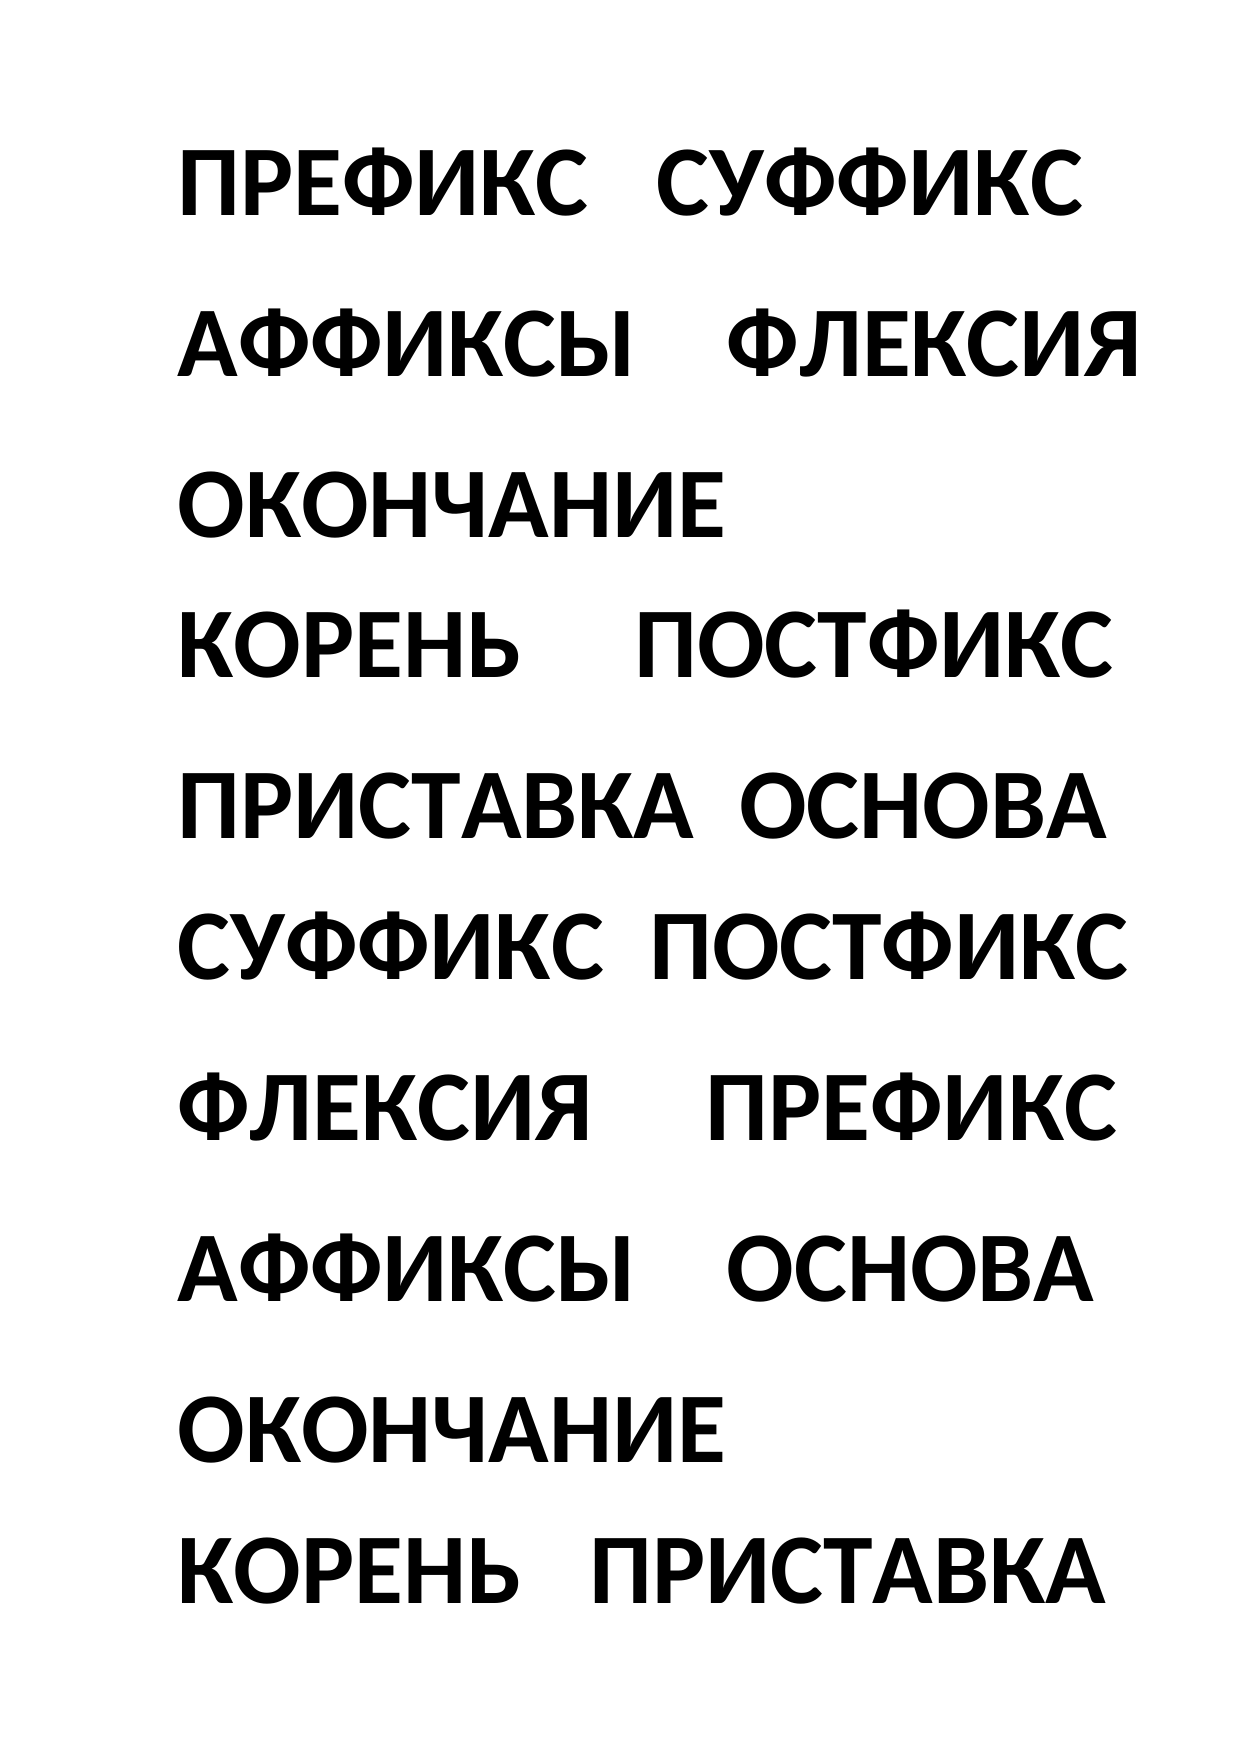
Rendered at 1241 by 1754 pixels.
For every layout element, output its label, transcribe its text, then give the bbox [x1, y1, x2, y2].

text ОКОНЧАНИЕ КОРЕНЬ ПРИСТАВКА [177, 1366, 1152, 1628]
text ПРИСТАВКА ОСНОВА СУФФИКС ПОСТФИКС [177, 742, 1152, 1004]
text АФФИКСЫ ОСНОВА [177, 1204, 1152, 1327]
text ОКОНЧАНИЕ КОРЕНЬ ПОСТФИКС [177, 440, 1152, 703]
text ПРЕФИКС СУФФИКС [177, 118, 1152, 240]
text ФЛЕКСИЯ ПРЕФИКС [177, 1043, 1152, 1165]
text АФФИКСЫ ФЛЕКСИЯ [177, 279, 1152, 401]
